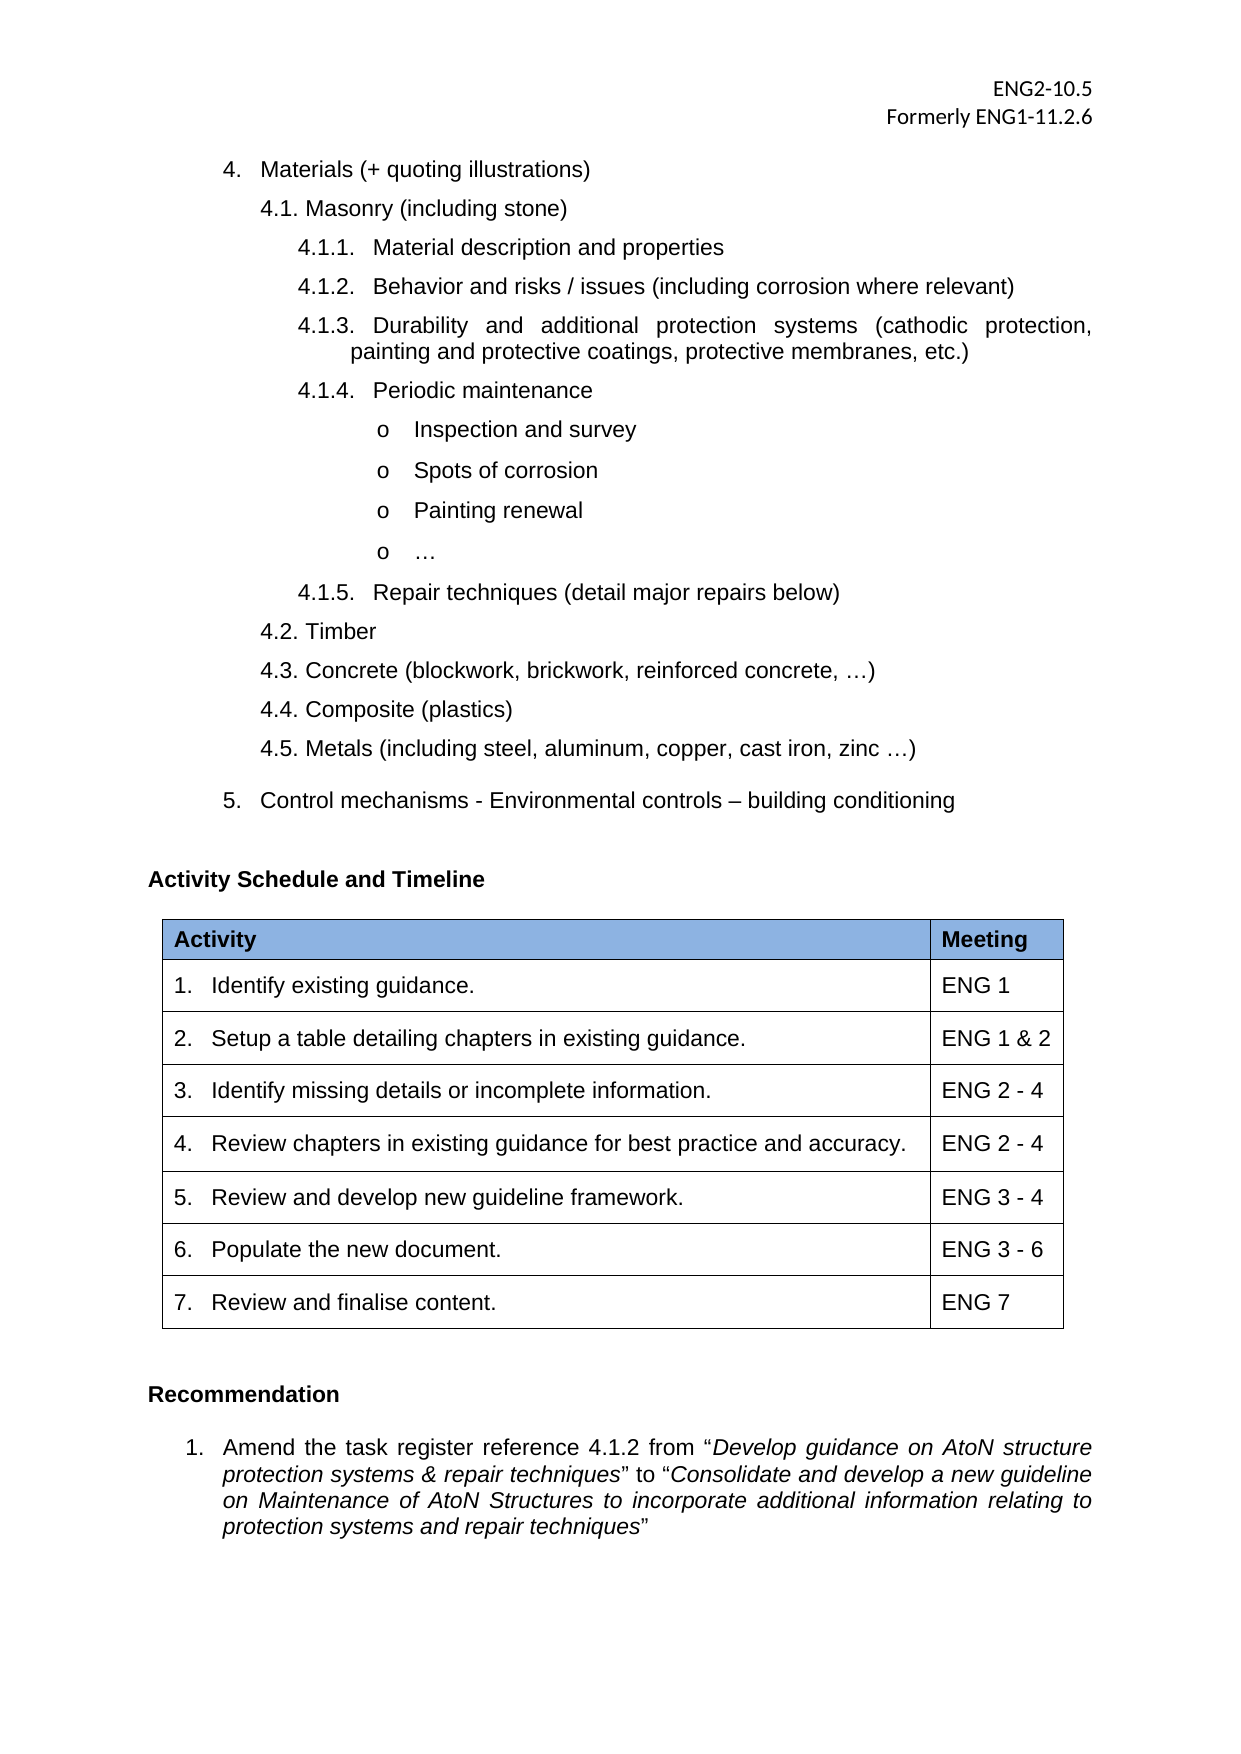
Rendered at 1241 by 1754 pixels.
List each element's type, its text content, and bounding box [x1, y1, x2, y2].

list Painting renewal [376, 497, 1092, 526]
list … [376, 538, 1092, 567]
text Activity Schedule and Timeline [148, 866, 1092, 893]
table_cell Review and finalise content. [163, 1276, 930, 1328]
list Control mechanisms - Environmental controls – building conditioning [223, 787, 1092, 813]
list Amend the task register reference 4.1.2 from “Develop guidance on AtoN structure protection systems & repair techniques” to “Consolidate and develop a new guideline on Maintenance of AtoN Structures to incorporate additional information relating to protection systems and repair techniques” [185, 1434, 1092, 1539]
table_cell Populate the new document. [163, 1224, 930, 1275]
table_cell Review and develop new guideline framework. [163, 1172, 930, 1223]
list Metals (including steel, aluminum, copper, cast iron, zinc …) [260, 734, 1092, 761]
table_cell ENG 2 - 4 [931, 1065, 1063, 1116]
list Durability and additional protection systems (cathodic protection, painting and protective coatings, protective membranes, etc.) [298, 312, 1092, 364]
table_cell Review chapters in existing guidance for best practice and accuracy. [163, 1117, 930, 1171]
list Concrete (blockwork, brickwork, reinforced concrete, …) [260, 657, 1092, 683]
list Periodic maintenance [298, 377, 1092, 403]
table_cell Identify existing guidance. [163, 960, 930, 1011]
list Behavior and risks / issues (including corrosion where relevant) [298, 273, 1092, 299]
table_cell ENG 1 & 2 [931, 1012, 1063, 1064]
list Inspection and survey [376, 416, 1092, 444]
table_cell Setup a table detailing chapters in existing guidance. [163, 1012, 930, 1064]
table_cell Identify missing details or incomplete information. [163, 1065, 930, 1116]
table_cell ENG 2 - 4 [931, 1117, 1063, 1171]
list Material description and properties [298, 234, 1092, 260]
list Composite (plastics) [260, 696, 1092, 722]
table_header Activity [163, 920, 930, 959]
table_header Meeting [931, 920, 1063, 959]
list Timber [260, 618, 1092, 644]
table_cell ENG 7 [931, 1276, 1063, 1328]
list Masonry (including stone) [260, 195, 1092, 221]
list Materials (+ quoting illustrations) [223, 156, 1092, 183]
table_cell ENG 3 - 4 [931, 1172, 1063, 1223]
list Repair techniques (detail major repairs below) [298, 579, 1092, 605]
text Recommendation [148, 1381, 1092, 1408]
table_cell ENG 3 - 6 [931, 1224, 1063, 1275]
list Spots of corrosion [376, 457, 1092, 485]
table_cell ENG 1 [931, 960, 1063, 1011]
